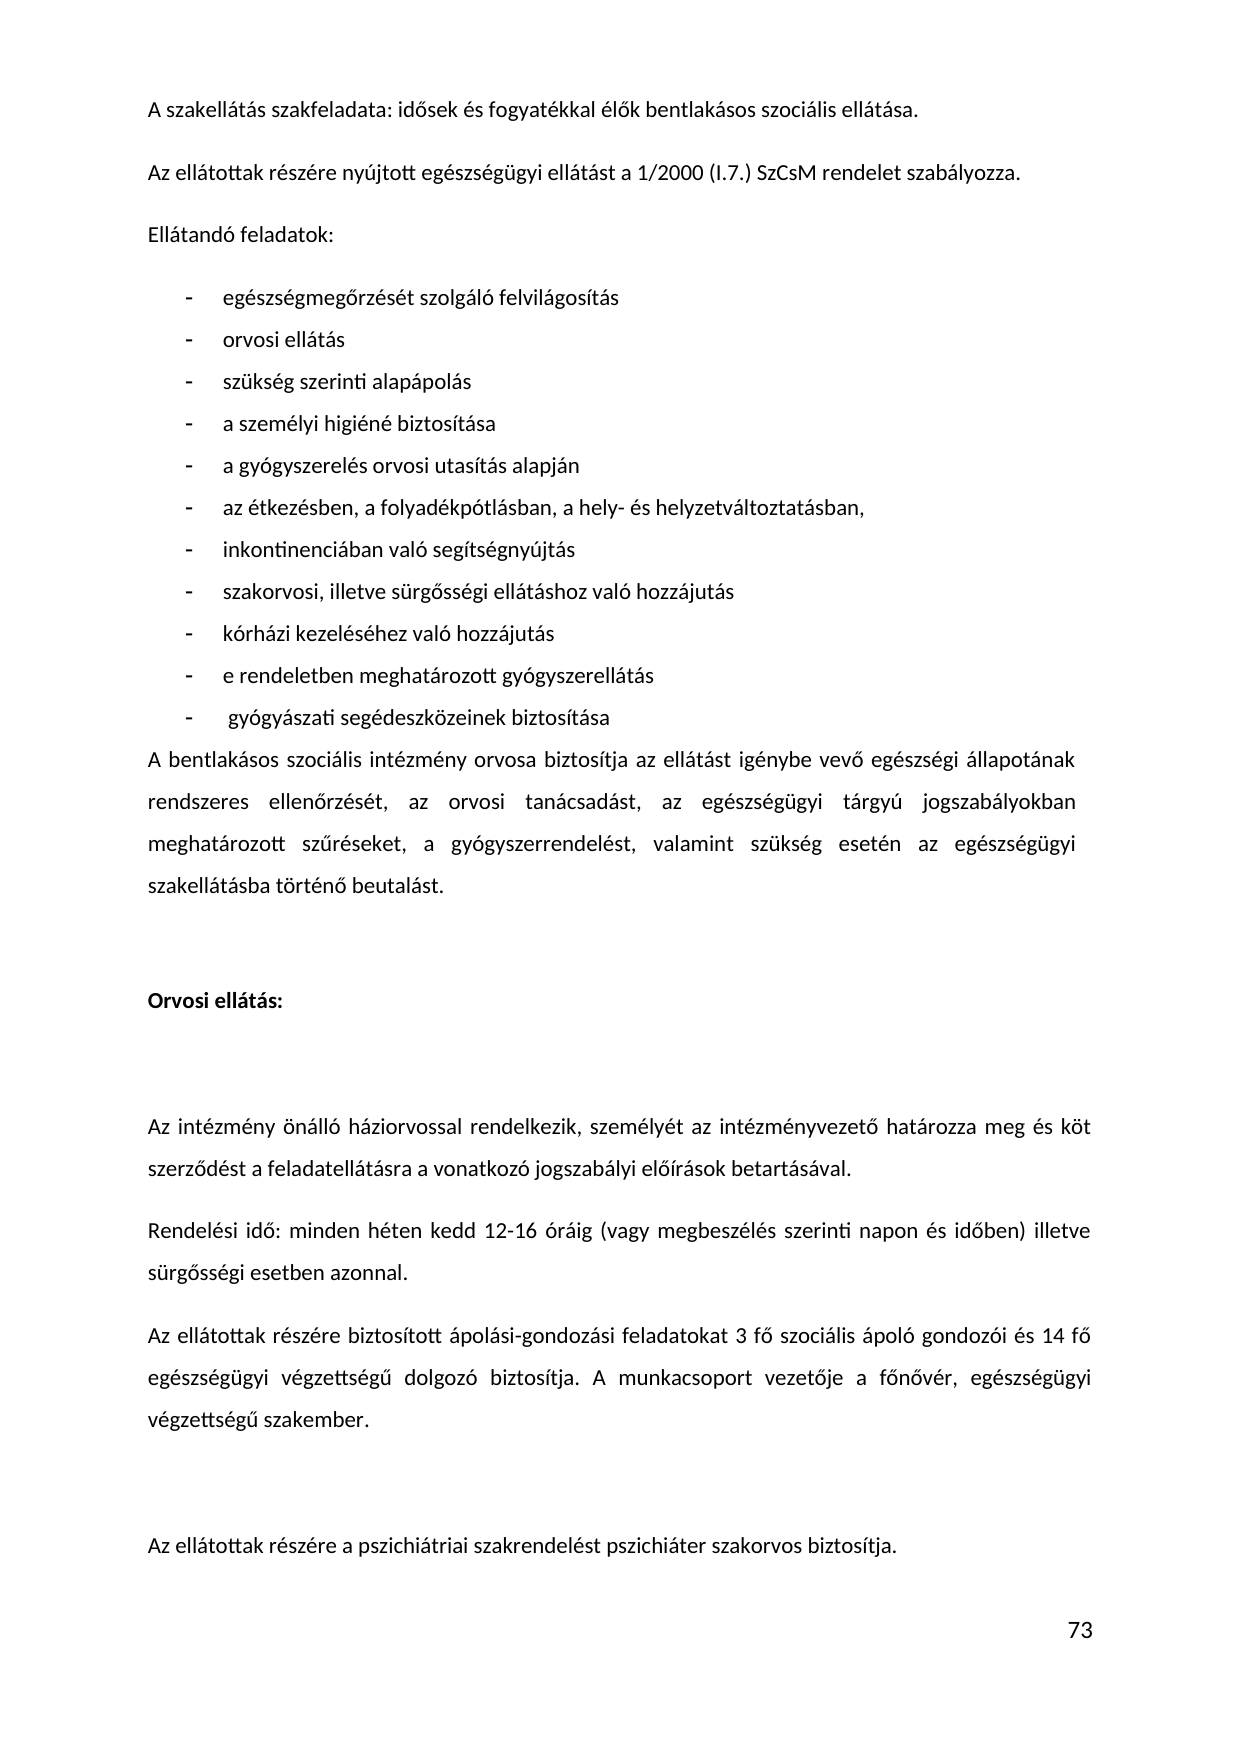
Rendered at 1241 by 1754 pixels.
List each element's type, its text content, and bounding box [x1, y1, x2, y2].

text Orvosi ellátás: [148, 986, 1093, 1014]
list gyógyászati segédeszközeinek biztosítása [185, 703, 1077, 731]
list szakorvosi, illetve sürgősségi ellátáshoz való hozzájutás [185, 577, 1077, 605]
text Ellátandó feladatok: [148, 220, 1093, 248]
text Az ellátottak részére biztosított ápolási-gondozási feladatokat 3 fő szociális ápoló gondozói és 14 fő egészségügyi végzettségű dolgozó biztosítja. A munkacsoport vezetője a főnővér, egészségügyi végzettségű szakember. [148, 1321, 1093, 1433]
list a személyi higiéné biztosítása [185, 409, 1077, 437]
text Az ellátottak részére a pszichiátriai szakrendelést pszichiáter szakorvos biztosítja. [148, 1531, 1093, 1559]
list szükség szerinti alapápolás [185, 367, 1077, 395]
list a gyógyszerelés orvosi utasítás alapján [185, 451, 1077, 479]
list egészségmegőrzését szolgáló felvilágosítás [185, 283, 1077, 311]
text Az intézmény önálló háziorvossal rendelkezik, személyét az intézményvezető határozza meg és köt szerződést a feladatellátásra a vonatkozó jogszabályi előírások betartásával. [148, 1112, 1093, 1182]
text Rendelési idő: minden héten kedd 12-16 óráig (vagy megbeszélés szerinti napon és időben) illetve sürgősségi esetben azonnal. [148, 1217, 1093, 1287]
list orvosi ellátás [185, 325, 1077, 353]
list az étkezésben, a folyadékpótlásban, a hely- és helyzetváltoztatásban, [185, 493, 1077, 521]
list kórházi kezeléséhez való hozzájutás [185, 619, 1077, 647]
list inkontinenciában való segítségnyújtás [185, 535, 1077, 563]
text A szakellátás szakfeladata: idősek és fogyatékkal élők bentlakásos szociális ellátása. [148, 95, 1093, 123]
text Az ellátottak részére nyújtott egészségügyi ellátást a 1/2000 (I.7.) SzCsM rendelet szabályozza. [148, 158, 1093, 186]
list e rendeletben meghatározott gyógyszerellátás [185, 661, 1077, 689]
text A bentlakásos szociális intézmény orvosa biztosítja az ellátást igénybe vevő egészségi állapotának rendszeres ellenőrzését, az orvosi tanácsadást, az egészségügyi tárgyú jogszabályokban meghatározott szűréseket, a gyógyszerrendelést, valamint szükség esetén az egészségügyi szakellátásba történő beutalást. [148, 745, 1077, 899]
